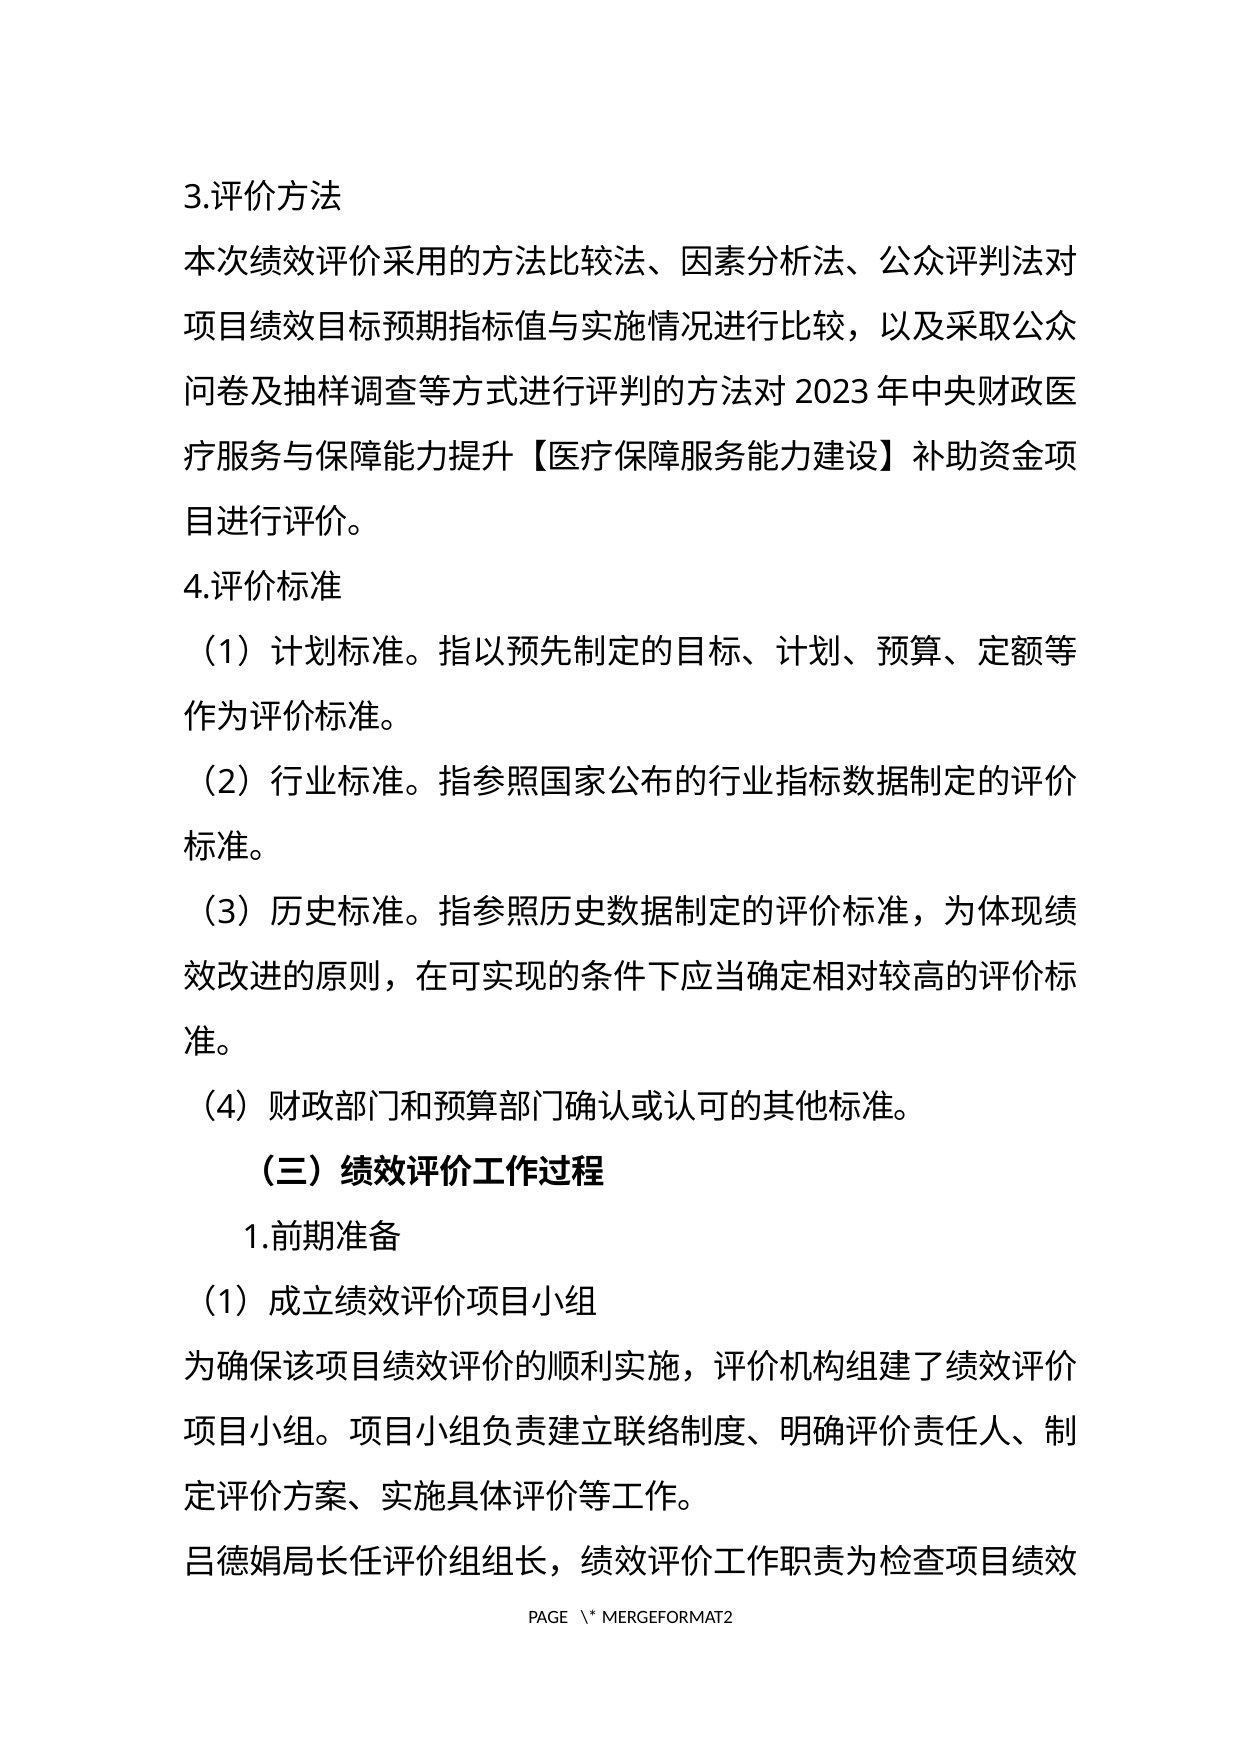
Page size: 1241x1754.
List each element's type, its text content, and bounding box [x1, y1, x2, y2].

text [183, 1202, 1078, 1592]
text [183, 162, 1078, 1137]
text （三）绩效评价工作过程 [183, 1137, 1078, 1202]
